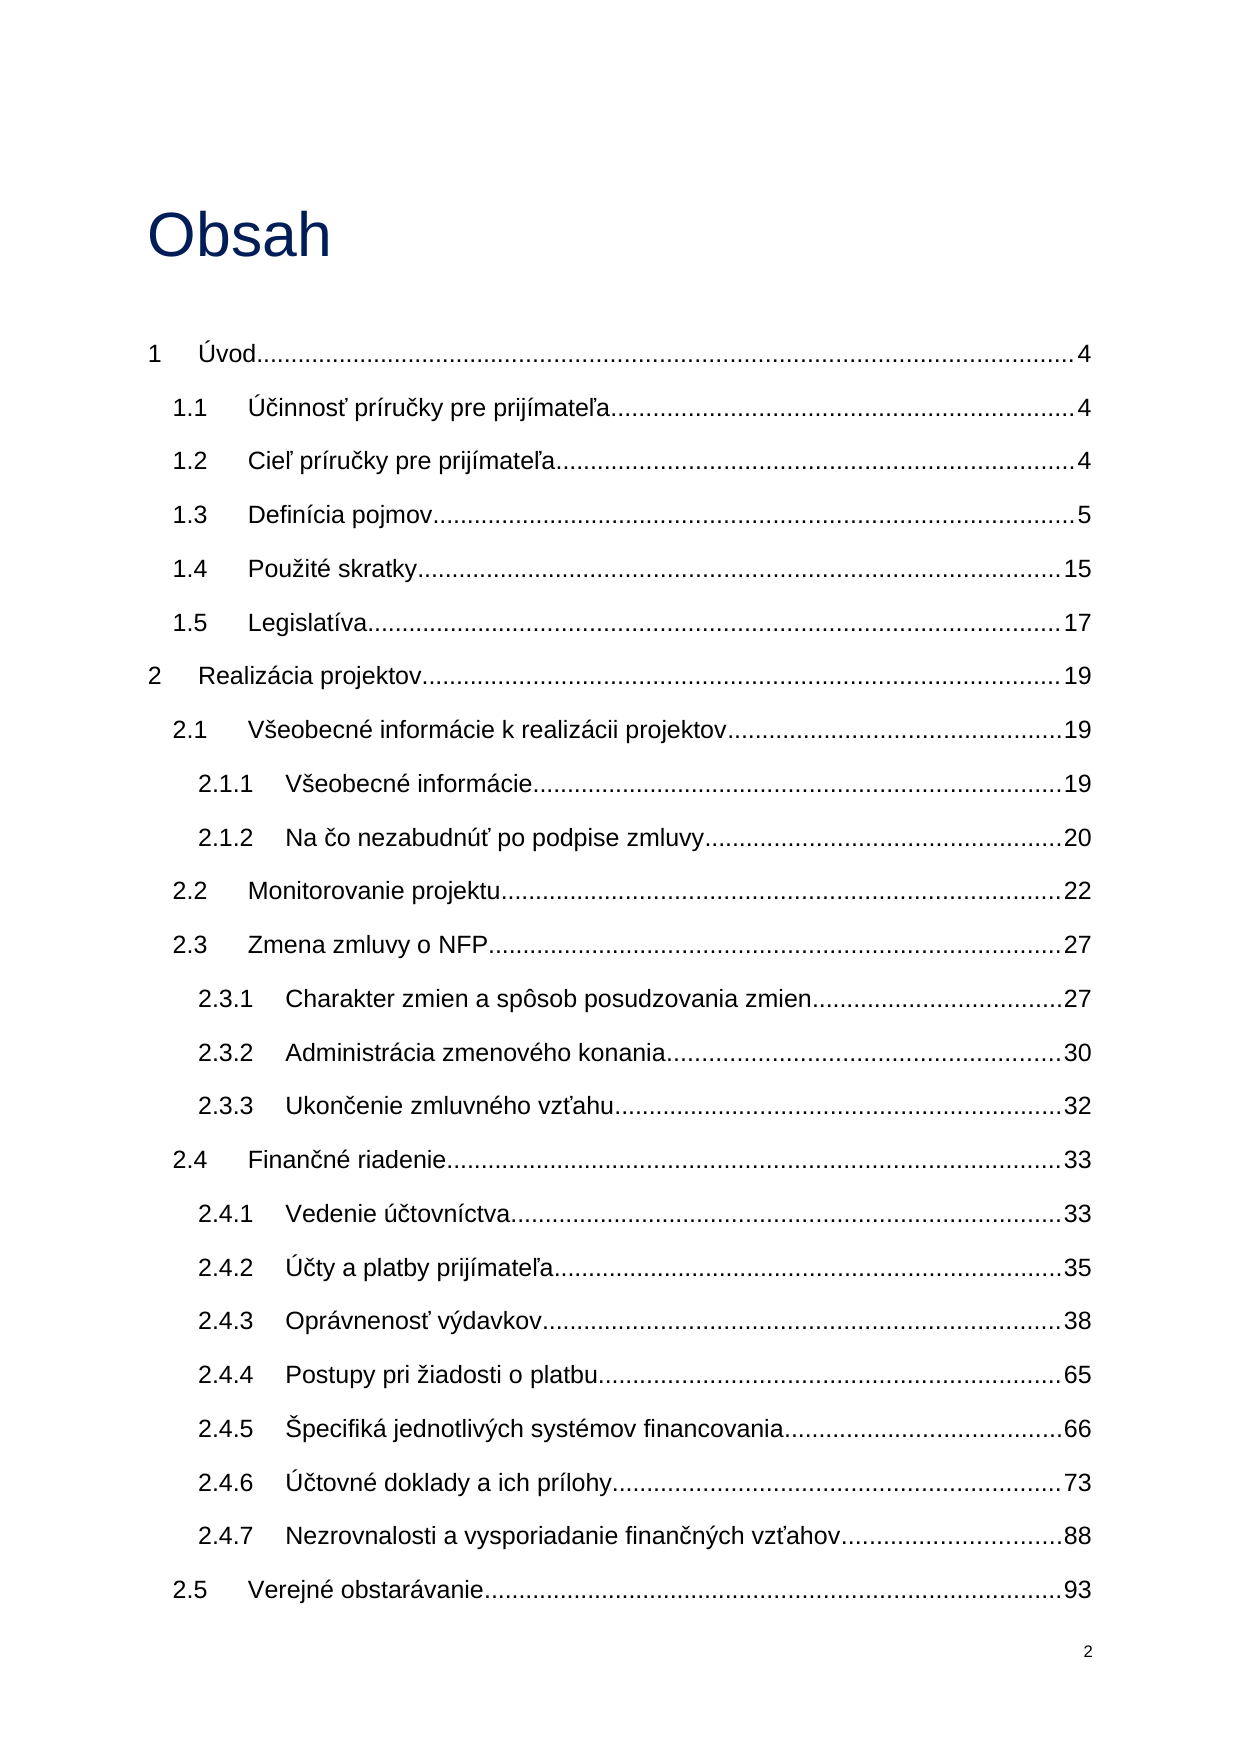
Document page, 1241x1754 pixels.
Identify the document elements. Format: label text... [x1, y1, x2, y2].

text 2.4.1 Vedenie účtovníctva 33 [198, 1199, 1092, 1228]
text 2 Realizácia projektov 19 [148, 661, 1092, 690]
text 1.5 Legislatíva 17 [172, 608, 1092, 636]
text 1.2 Cieľ príručky pre prijímateľa 4 [172, 446, 1092, 475]
text 2.4.7 Nezrovnalosti a vysporiadanie finančných vzťahov 88 [198, 1521, 1092, 1550]
text 2.3.1 Charakter zmien a spôsob posudzovania zmien 27 [198, 984, 1092, 1013]
text 1.4 Použité skratky 15 [172, 554, 1092, 583]
text 2.5 Verejné obstarávanie 93 [172, 1575, 1092, 1604]
text 2.3 Zmena zmluvy o NFP 27 [172, 930, 1092, 959]
text 1.3 Definícia pojmov 5 [172, 500, 1092, 529]
text 2.4 Finančné riadenie 33 [172, 1145, 1092, 1174]
text 2.2 Monitorovanie projektu 22 [172, 876, 1092, 905]
text 2.3.3 Ukončenie zmluvného vzťahu 32 [198, 1091, 1092, 1120]
text 2.4.4 Postupy pri žiadosti o platbu 65 [198, 1360, 1092, 1389]
text 1.1 Účinnosť príručky pre prijímateľa 4 [172, 393, 1092, 421]
text 2.4.6 Účtovné doklady a ich prílohy 73 [198, 1468, 1092, 1496]
text 2.4.2 Účty a platby prijímateľa 35 [198, 1253, 1092, 1281]
text 2.4.3 Oprávnenosť výdavkov 38 [198, 1306, 1092, 1335]
text 2.4.5 Špecifiká jednotlivých systémov financovania 66 [198, 1414, 1092, 1443]
subtitle Obsah [148, 198, 1092, 269]
text 2.3.2 Administrácia zmenového konania 30 [198, 1038, 1092, 1066]
text 1 Úvod 4 [148, 339, 1092, 368]
text 2.1.1 Všeobecné informácie 19 [198, 769, 1092, 798]
text 2.1.2 Na čo nezabudnúť po podpise zmluvy 20 [198, 823, 1092, 851]
text 2.1 Všeobecné informácie k realizácii projektov 19 [172, 715, 1092, 744]
